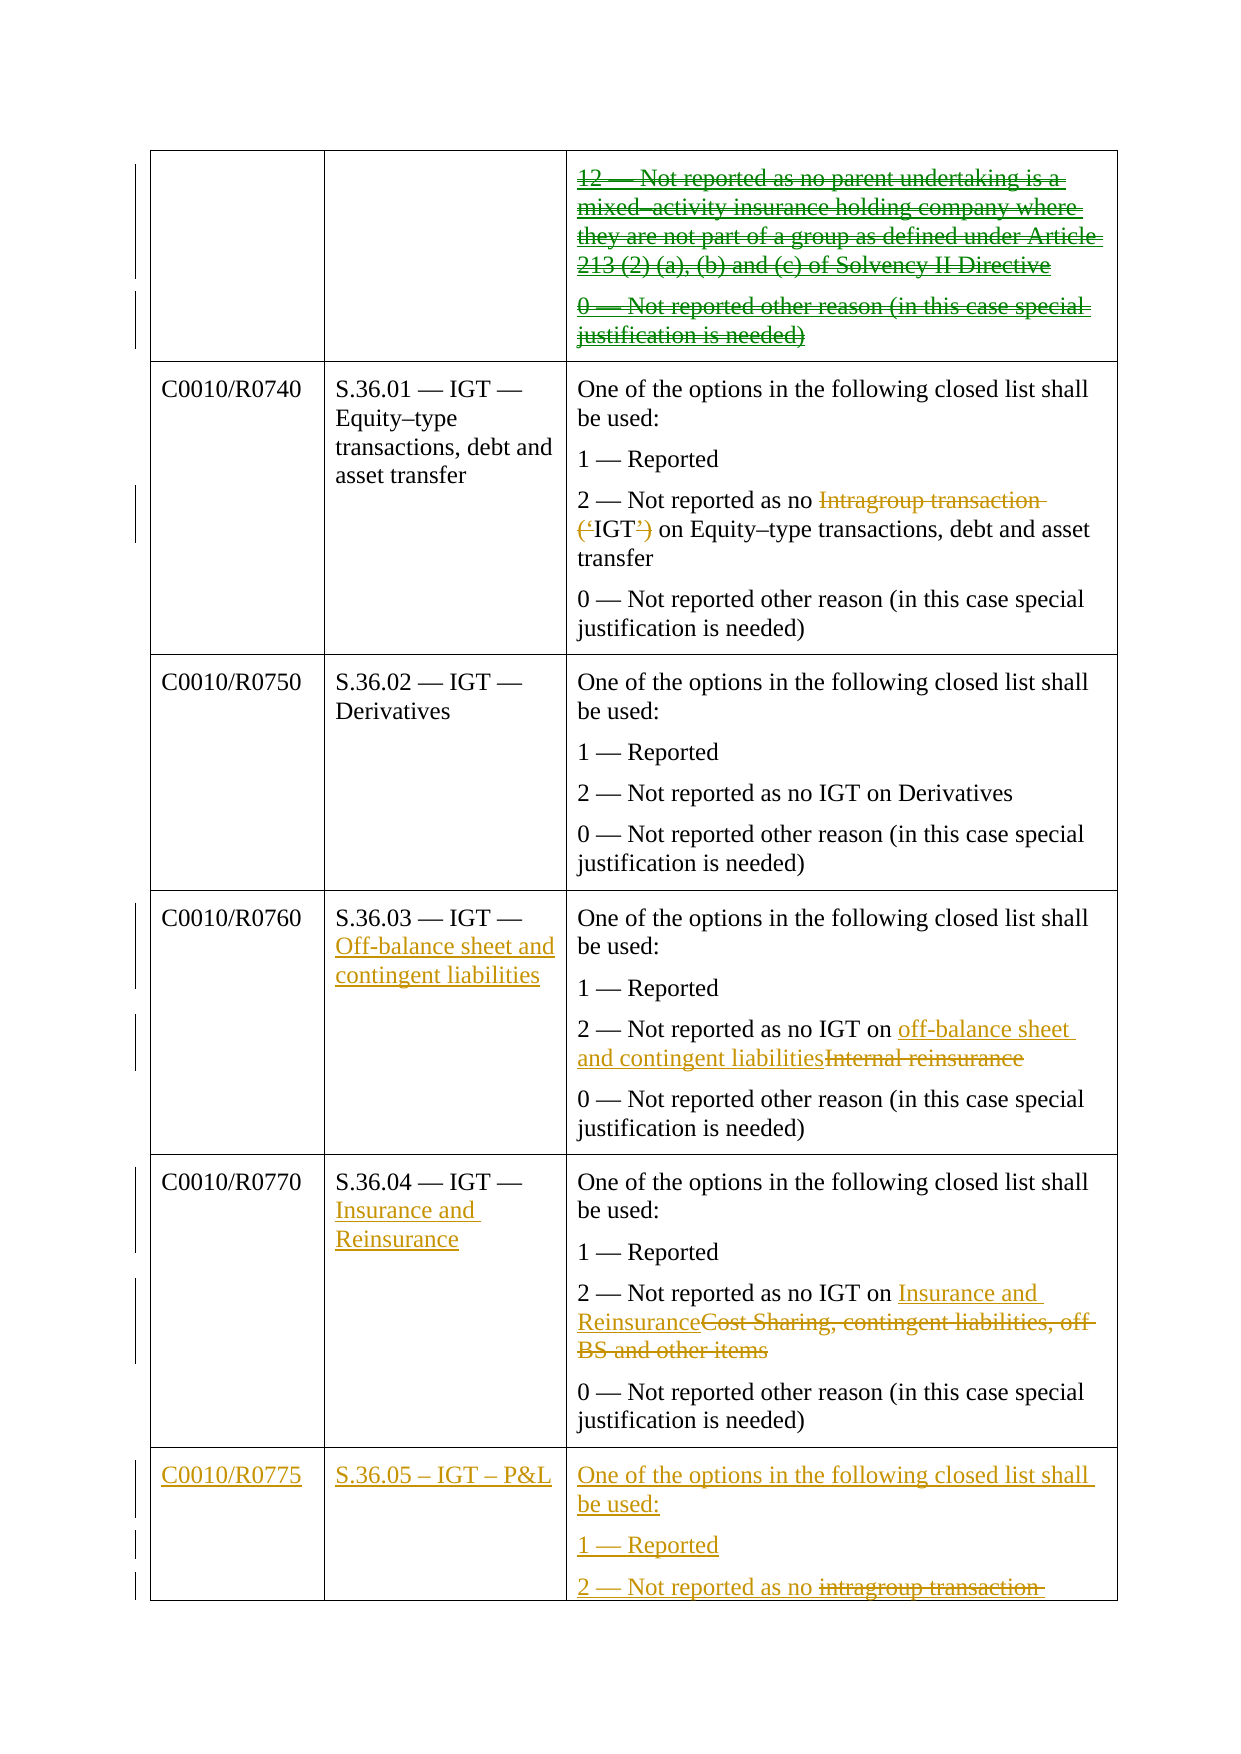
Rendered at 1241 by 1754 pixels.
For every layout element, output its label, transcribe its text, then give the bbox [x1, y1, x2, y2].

table_cell [325, 1448, 566, 1600]
table_cell [151, 1448, 324, 1600]
table_cell C0010/R0760 [151, 891, 324, 1154]
table_cell C0010/R0750 [151, 655, 324, 889]
table_cell S.36.04 — IGT — [325, 1155, 566, 1447]
table_cell S.36.03 — IGT — [325, 891, 566, 1154]
table_cell One of the options in the following closed list shall be used: 1 — Reported 2 — Not reported as no IGT on 0 — Not reported other reason (in this case special justification is needed) [567, 891, 1117, 1154]
table_cell [151, 151, 324, 361]
table_cell One of the options in the following closed list shall be used: 1 — Reported 2 — Not reported as no IGT on 0 — Not reported other reason (in this case special justification is needed) [567, 1155, 1117, 1447]
table_cell [567, 151, 1117, 361]
table_cell One of the options in the following closed list shall be used: 1 — Reported 2 — Not reported as no IGT on Equity–type transactions, debt and asset transfer 0 — Not reported other reason (in this case special justification is needed) [567, 362, 1117, 654]
table_cell S.36.01 — IGT — Equity–type transactions, debt and asset transfer [325, 362, 566, 654]
table_cell S.36.02 — IGT — Derivatives [325, 655, 566, 889]
table_cell C0010/R0770 [151, 1155, 324, 1447]
table_cell [325, 151, 566, 361]
table_cell C0010/R0740 [151, 362, 324, 654]
table_cell One of the options in the following closed list shall be used: 1 — Reported 2 — Not reported as no IGT on Derivatives 0 — Not reported other reason (in this case special justification is needed) [567, 655, 1117, 889]
table_cell [567, 1448, 1117, 1600]
